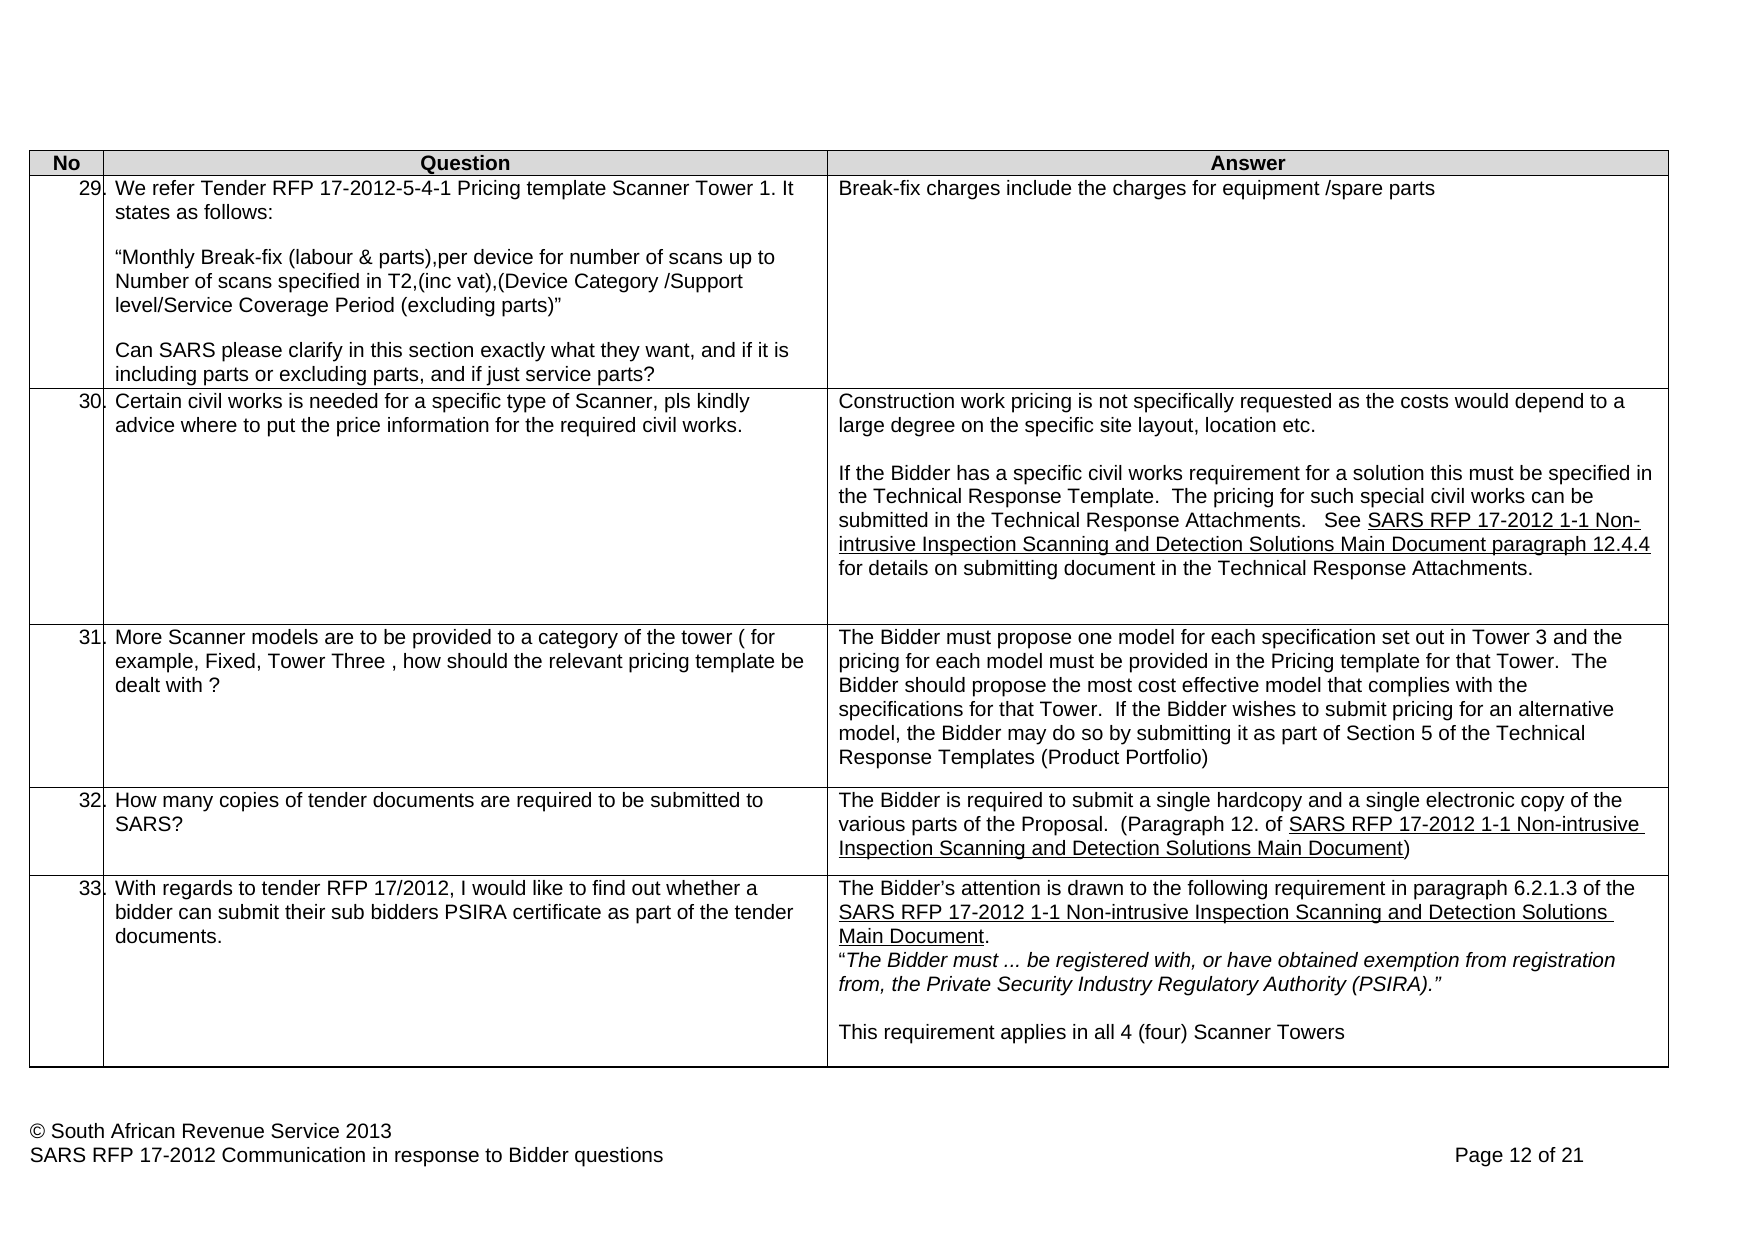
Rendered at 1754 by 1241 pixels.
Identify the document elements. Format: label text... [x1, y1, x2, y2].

table_cell [30, 176, 103, 387]
table_cell We refer Tender RFP 17-2012-5-4-1 Pricing template Scanner Tower 1. It states as follows: “Monthly Break-fix (labour & parts),per device for number of scans up to Number of scans specified in T2,(inc vat),(Device Category /Support level/Service Coverage Period (excluding parts)” Can SARS please clarify in this section exactly what they want, and if it is including parts or excluding parts, and if just service parts? [104, 176, 827, 387]
table_cell [30, 876, 103, 1066]
table_cell [30, 389, 103, 624]
table_cell The Bidder must propose one model for each specification set out in Tower 3 and the pricing for each model must be provided in the Pricing template for that Tower. The Bidder should propose the most cost effective model that complies with the specifications for that Tower. If the Bidder wishes to submit pricing for an alternative model, the Bidder may do so by submitting it as part of Section 5 of the Technical Response Templates (Product Portfolio) [828, 625, 1668, 787]
table_header Answer [828, 151, 1668, 175]
table_cell How many copies of tender documents are required to be submitted to SARS? [104, 788, 827, 875]
table_cell Break-fix charges include the charges for equipment /spare parts [828, 176, 1668, 387]
table_cell The Bidder’s attention is drawn to the following requirement in paragraph 6.2.1.3 of the SARS RFP 17-2012 1-1 Non-intrusive Inspection Scanning and Detection Solutions Main Document. “The Bidder must ... be registered with, or have obtained exemption from registration from, the Private Security Industry Regulatory Authority (PSIRA).” This requirement applies in all 4 (four) Scanner Towers [828, 876, 1668, 1066]
table_cell With regards to tender RFP 17/2012, I would like to find out whether a bidder can submit their sub bidders PSIRA certificate as part of the tender documents. [104, 876, 827, 1066]
table_cell [30, 788, 103, 875]
table_header No [30, 151, 103, 175]
table_cell More Scanner models are to be provided to a category of the tower ( for example, Fixed, Tower Three , how should the relevant pricing template be dealt with ? [104, 625, 827, 787]
table_cell [30, 625, 103, 787]
table_cell Construction work pricing is not specifically requested as the costs would depend to a large degree on the specific site layout, location etc. If the Bidder has a specific civil works requirement for a solution this must be specified in the Technical Response Template. The pricing for such special civil works can be submitted in the Technical Response Attachments. See SARS RFP 17-2012 1-1 Non-intrusive Inspection Scanning and Detection Solutions Main Document paragraph 12.4.4 for details on submitting document in the Technical Response Attachments. [828, 389, 1668, 624]
table_cell The Bidder is required to submit a single hardcopy and a single electronic copy of the various parts of the Proposal. (Paragraph 12. of SARS RFP 17-2012 1-1 Non-intrusive Inspection Scanning and Detection Solutions Main Document) [828, 788, 1668, 875]
table_cell Certain civil works is needed for a specific type of Scanner, pls kindly advice where to put the price information for the required civil works. [104, 389, 827, 624]
table_header Question [104, 151, 827, 175]
